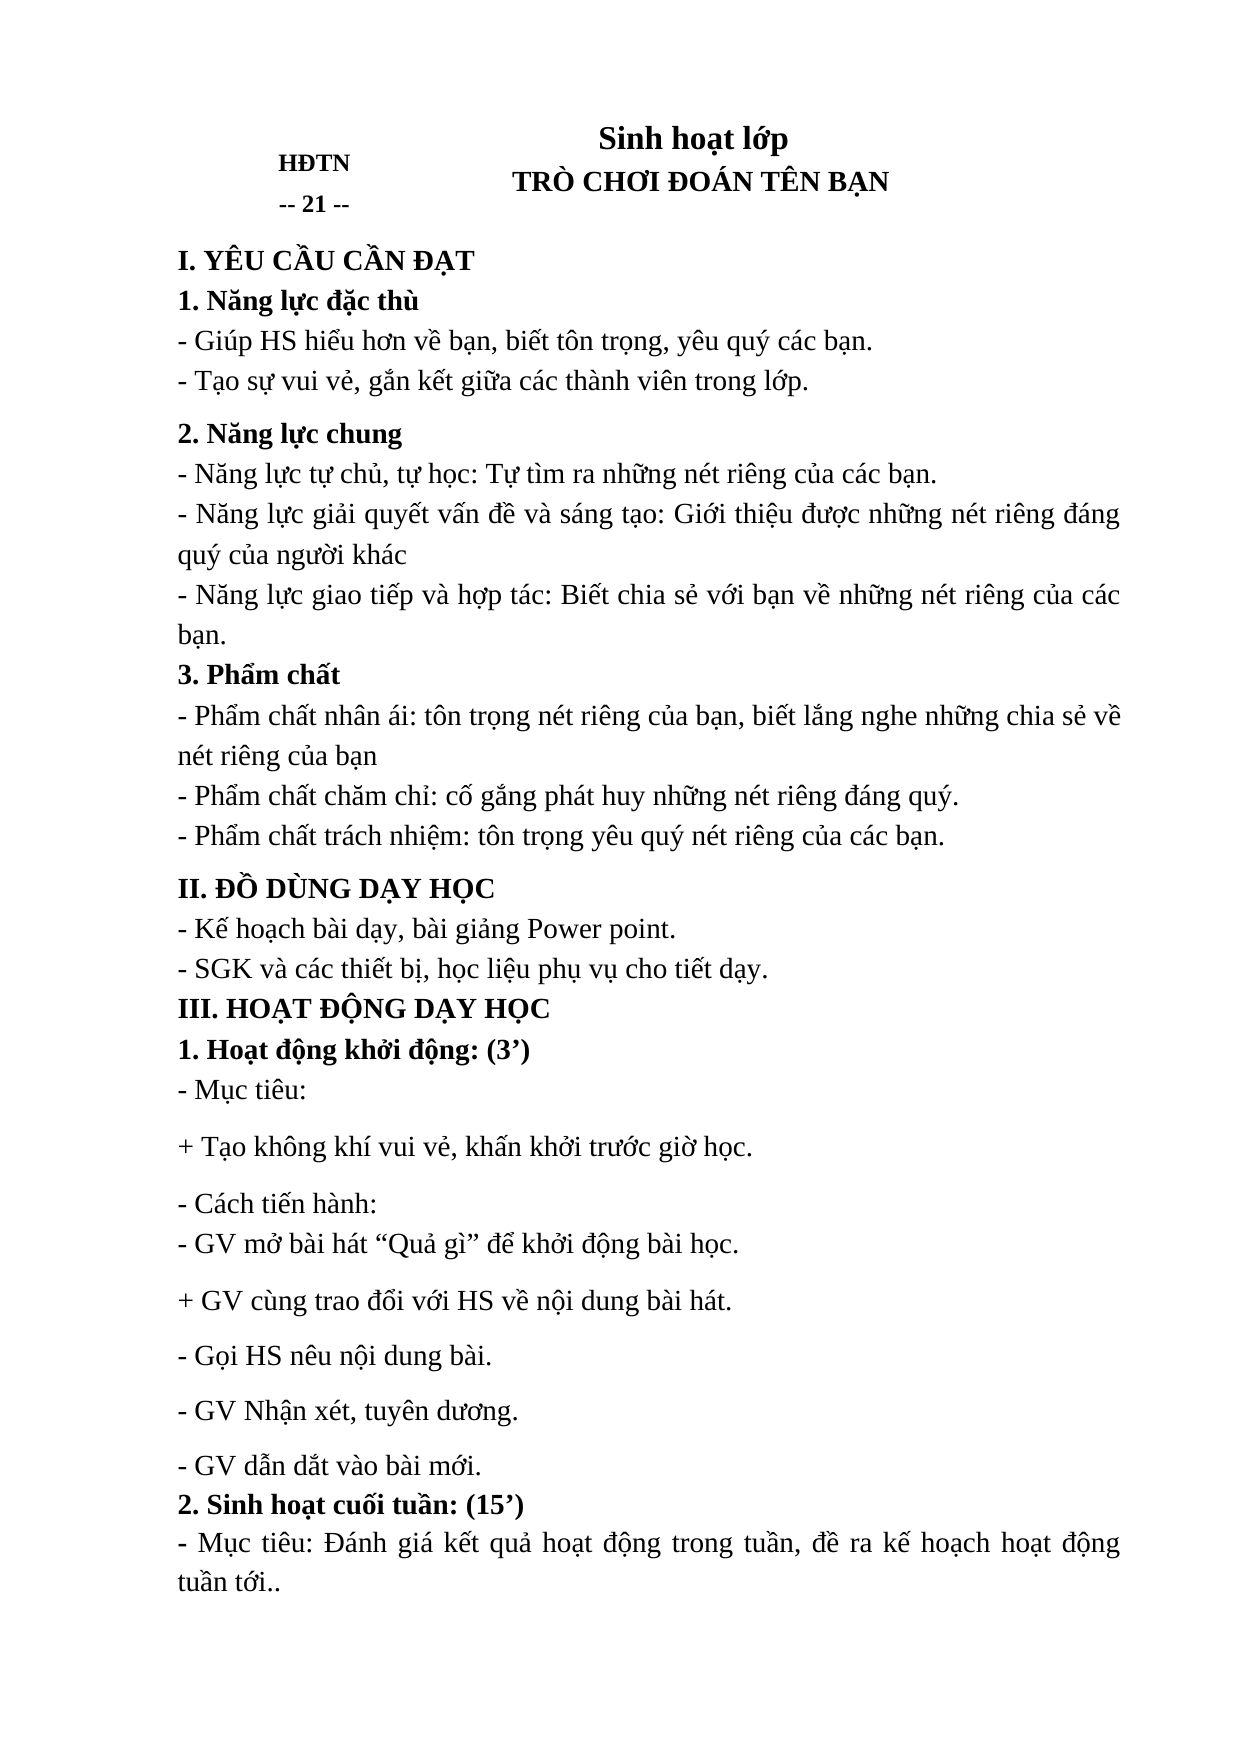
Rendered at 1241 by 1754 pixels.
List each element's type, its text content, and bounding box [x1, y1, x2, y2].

text 2. Sinh hoạt cuối tuần: (15’) [177, 1487, 1122, 1521]
text I. YÊU CẦU CẦN ĐẠT [177, 243, 1122, 276]
text - Tạo sự vui vẻ, gắn kết giữa các thành viên trong lớp. [177, 363, 1122, 397]
text - Cách tiến hành: [177, 1186, 1122, 1219]
text 2. Năng lực chung [177, 416, 1122, 450]
text - GV mở bài hát “Quả gì” để khởi động bài học. [177, 1226, 1122, 1259]
text Sinh hoạt lớp [177, 118, 1122, 156]
text - Phẩm chất nhân ái: tôn trọng nét riêng của bạn, biết lắng nghe những chia sẻ về nét riêng của bạn [177, 698, 1122, 771]
text - SGK và các thiết bị, học liệu phụ vụ cho tiết dạy. [177, 951, 1122, 985]
text - Kế hoạch bài dạy, bài giảng Power point. [177, 911, 1122, 945]
text - Phẩm chất chăm chỉ: cố gắng phát huy những nét riêng đáng quý. [177, 778, 1122, 812]
text - GV Nhận xét, tuyên dương. [177, 1393, 1122, 1427]
text - Phẩm chất trách nhiệm: tôn trọng yêu quý nét riêng của các bạn. [177, 818, 1122, 852]
text 3. Phẩm chất [177, 657, 1122, 691]
text - Năng lực tự chủ, tự học: Tự tìm ra những nét riêng của các bạn. [177, 456, 1122, 490]
text TRÒ CHƠI ĐOÁN TÊN BẠN [177, 164, 1122, 198]
text - Giúp HS hiểu hơn về bạn, biết tôn trọng, yêu quý các bạn. [177, 323, 1122, 357]
text - Mục tiêu: Đánh giá kết quả hoạt động trong tuần, đề ra kế hoạch hoạt động tuần tới.. [177, 1526, 1122, 1598]
text II. ĐỒ DÙNG DẠY HỌC [177, 871, 1122, 904]
text - Năng lực giải quyết vấn đề và sáng tạo: Giới thiệu được những nét riêng đáng quý của người khác [177, 497, 1122, 570]
text - Năng lực giao tiếp và hợp tác: Biết chia sẻ với bạn về những nét riêng của các bạn. [177, 577, 1122, 651]
text 1. Năng lực đặc thù [177, 283, 1122, 317]
text - Gọi HS nêu nội dung bài. [177, 1338, 1122, 1372]
text 1. Hoạt động khởi động: (3’) [177, 1032, 1122, 1065]
text + Tạo không khí vui vẻ, khấn khởi trước giờ học. [177, 1129, 1122, 1162]
text - Mục tiêu: [177, 1072, 1122, 1106]
text III. HOẠT ĐỘNG DẠY HỌC [177, 992, 1122, 1025]
text + GV cùng trao đổi với HS về nội dung bài hát. [177, 1283, 1122, 1316]
text - GV dẫn dắt vào bài mới. [177, 1448, 1122, 1482]
